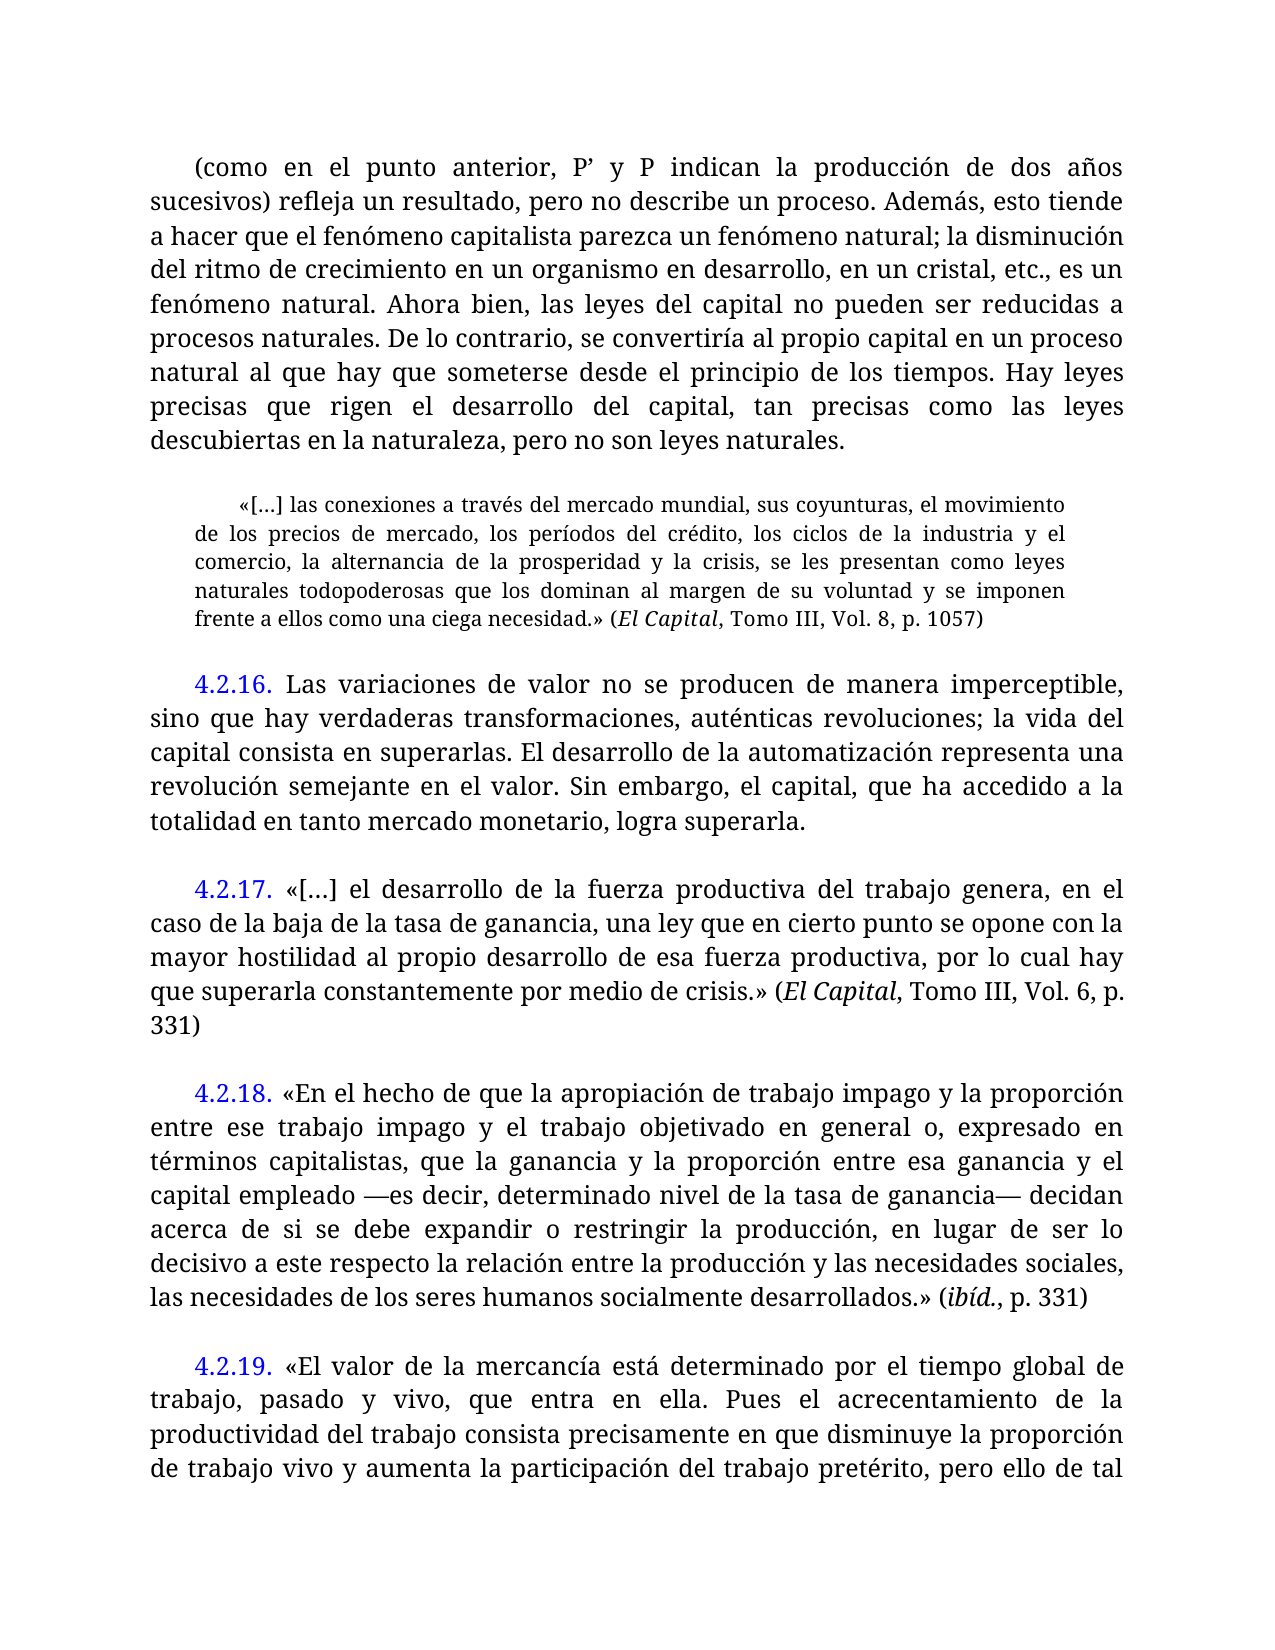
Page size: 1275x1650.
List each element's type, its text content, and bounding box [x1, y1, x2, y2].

text 4.2.16. Las variaciones de valor no se producen de manera imperceptible, sino que hay verdaderas transformaciones, auténticas revoluciones; la vida del capital consista en superarlas. El desarrollo de la automatización representa una revolución semejante en el valor. Sin embargo, el capital, que ha accedido a la totalidad en tanto mercado monetario, logra superarla. [150, 667, 1125, 837]
text 4.2.17. «[…] el desarrollo de la fuerza productiva del trabajo genera, en el caso de la baja de la tasa de ganancia, una ley que en cierto punto se opone con la mayor hostilidad al propio desarrollo de esa fuerza productiva, por lo cual hay que superarla constantemente por medio de crisis.» (El Capital, Tomo III, Vol. 6, p. 331) [150, 871, 1125, 1042]
text 4.2.18. «En el hecho de que la apropiación de trabajo impago y la proporción entre ese trabajo impago y el trabajo objetivado en general o, expresado en términos capitalistas, que la ganancia y la proporción entre esa ganancia y el capital empleado —es decir, determinado nivel de la tasa de ganancia— decidan acerca de si se debe expandir o restringir la producción, en lugar de ser lo decisivo a este respecto la relación entre la producción y las necesidades sociales, las necesidades de los seres humanos socialmente desarrollados.» (ibíd., p. 331) [150, 1076, 1125, 1314]
text «[…] las conexiones a través del mercado mundial, sus coyunturas, el movimiento de los precios de mercado, los períodos del crédito, los ciclos de la industria y el comercio, la alternancia de la prosperidad y la crisis, se les presentan como leyes naturales todopoderosas que los dominan al margen de su voluntad y se imponen frente a ellos como una ciega necesidad.» (El Capital, Tomo III, Vol. 8, p. 1057) [194, 491, 1066, 633]
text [150, 1348, 1125, 1484]
text (como en el punto anterior, P’ y P indican la producción de dos años sucesivos) refleja un resultado, pero no describe un proceso. Además, esto tiende a hacer que el fenómeno capitalista parezca un fenómeno natural; la disminución del ritmo de crecimiento en un organismo en desarrollo, en un cristal, etc., es un fenómeno natural. Ahora bien, las leyes del capital no pueden ser reducidas a procesos naturales. De lo contrario, se convertiría al propio capital en un proceso natural al que hay que someterse desde el principio de los tiempos. Hay leyes precisas que rigen el desarrollo del capital, tan precisas como las leyes descubiertas en la naturaleza, pero no son leyes naturales. [150, 150, 1125, 457]
